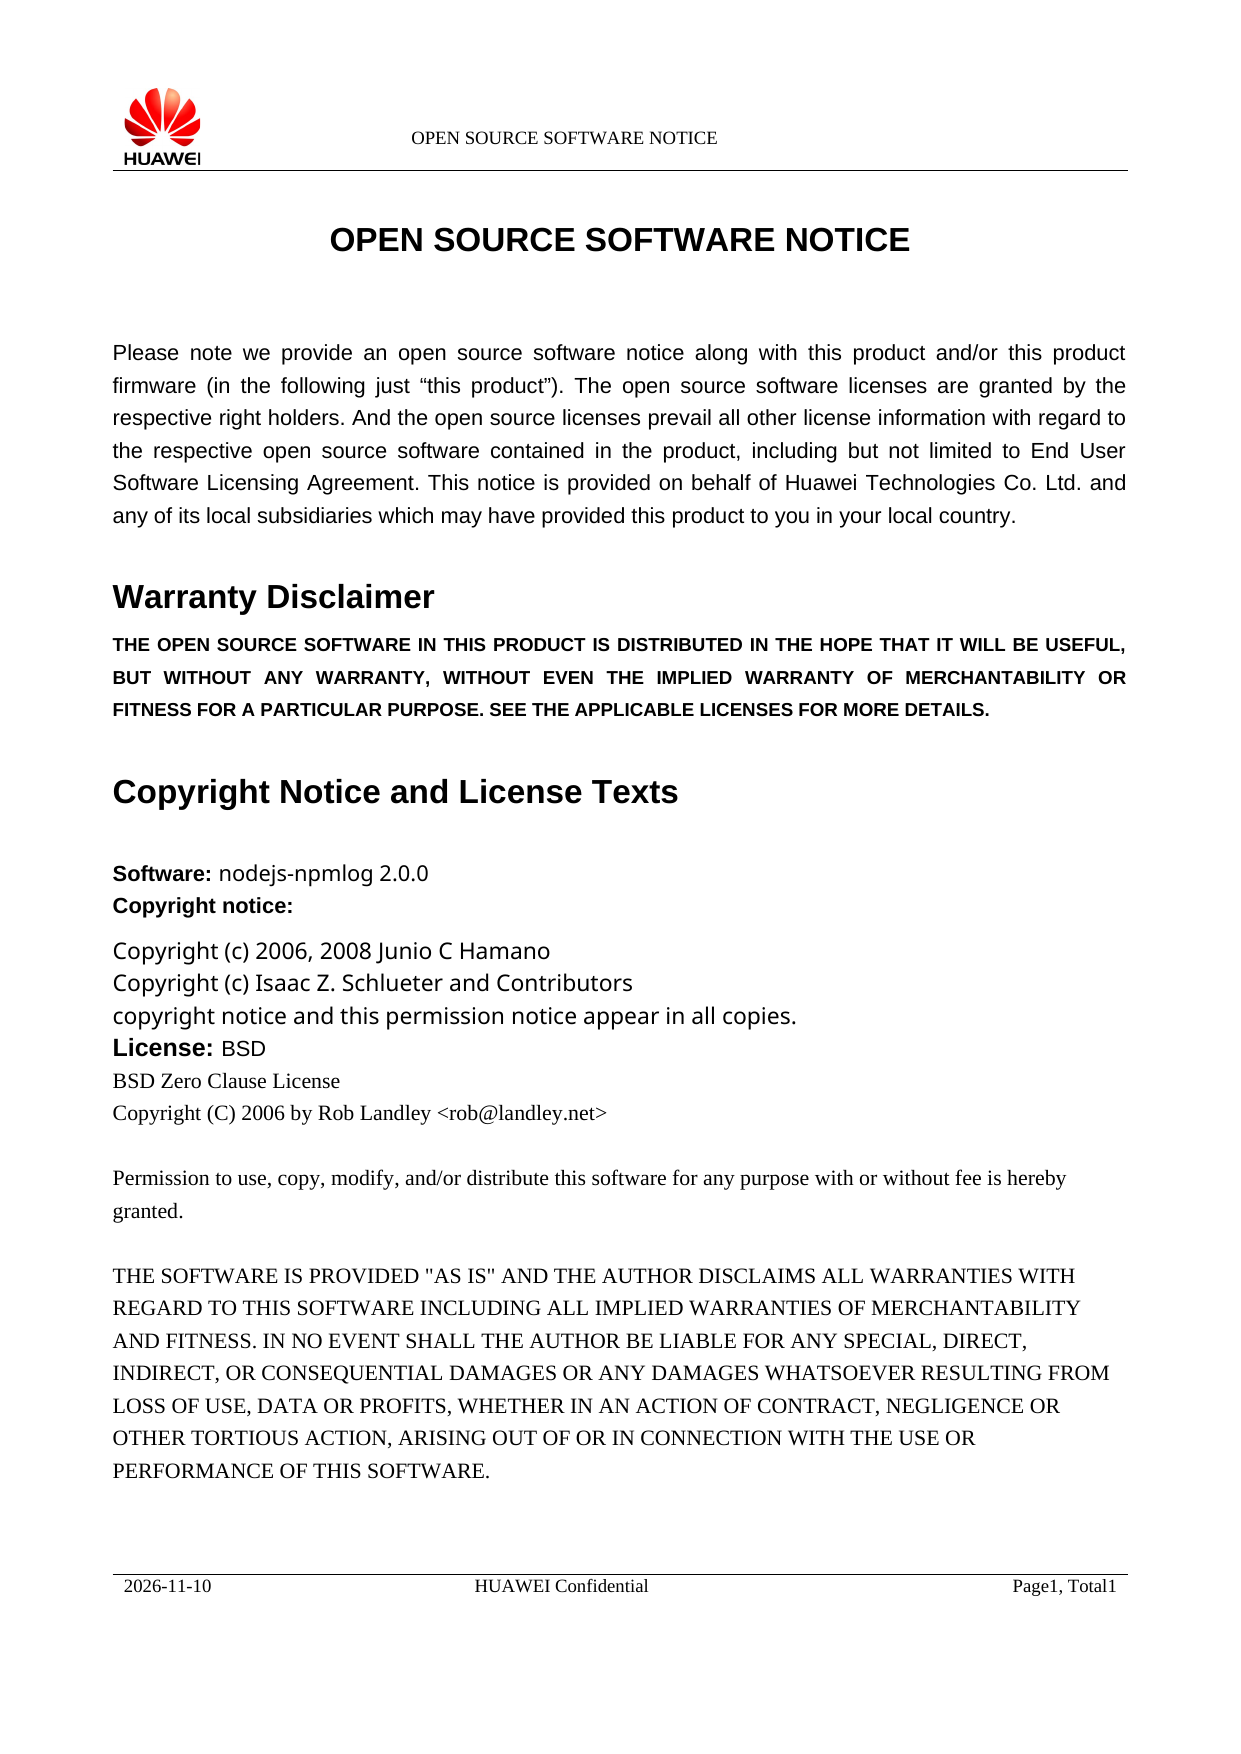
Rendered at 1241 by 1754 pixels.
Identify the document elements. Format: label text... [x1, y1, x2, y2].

text copyright notice and this permission notice appear in all copies. [112, 999, 1128, 1031]
text BSD Zero Clause License Copyright (C) 2006 by Rob Landley <rob@landley.net> Permission to use, copy, modify, and/or distribute this software for any purpose with or without fee is hereby granted. THE SOFTWARE IS PROVIDED "AS IS" AND THE AUTHOR DISCLAIMS ALL WARRANTIES WITH REGARD TO THIS SOFTWARE INCLUDING ALL IMPLIED WARRANTIES OF MERCHANTABILITY AND FITNESS. IN NO EVENT SHALL THE AUTHOR BE LIABLE FOR ANY SPECIAL, DIRECT, INDIRECT, OR CONSEQUENTIAL DAMAGES OR ANY DAMAGES WHATSOEVER RESULTING FROM LOSS OF USE, DATA OR PROFITS, WHETHER IN AN ACTION OF CONTRACT, NEGLIGENCE OR OTHER TORTIOUS ACTION, ARISING OUT OF OR IN CONNECTION WITH THE USE OR PERFORMANCE OF THIS SOFTWARE. [112, 1064, 1128, 1519]
text License: BSD [112, 1031, 1128, 1064]
text Copyright (c) Isaac Z. Schlueter and Contributors [112, 966, 1128, 999]
text OPEN SOURCE SOFTWARE NOTICE [112, 206, 1128, 271]
text Warranty Disclaimer [112, 564, 1128, 629]
text Copyright notice: [112, 889, 1128, 921]
text The open source software in this product is distributed in the hope that it will be useful, but WITHOUT ANY WARRANTY, without even the implied warranty of MERCHANTABILITY or FITNESS FOR A PARTICULAR PURPOSE. See the applicable licenses for more details. [112, 629, 1128, 726]
text Copyright (c) 2006, 2008 Junio C Hamano [112, 934, 1128, 966]
text Please note we provide an open source software notice along with this product and/or this product firmware (in the following just “this product”). The open source software licenses are granted by the respective right holders. And the open source licenses prevail all other license information with regard to the respective open source software contained in the product, including but not limited to End User Software Licensing Agreement. This notice is provided on behalf of Huawei Technologies Co. Ltd. and any of its local subsidiaries which may have provided this product to you in your local country. [112, 336, 1128, 531]
picture [124, 88, 201, 165]
text Copyright Notice and License Texts [112, 759, 1128, 824]
title Software: nodejs-npmlog 2.0.0 [112, 856, 1128, 889]
